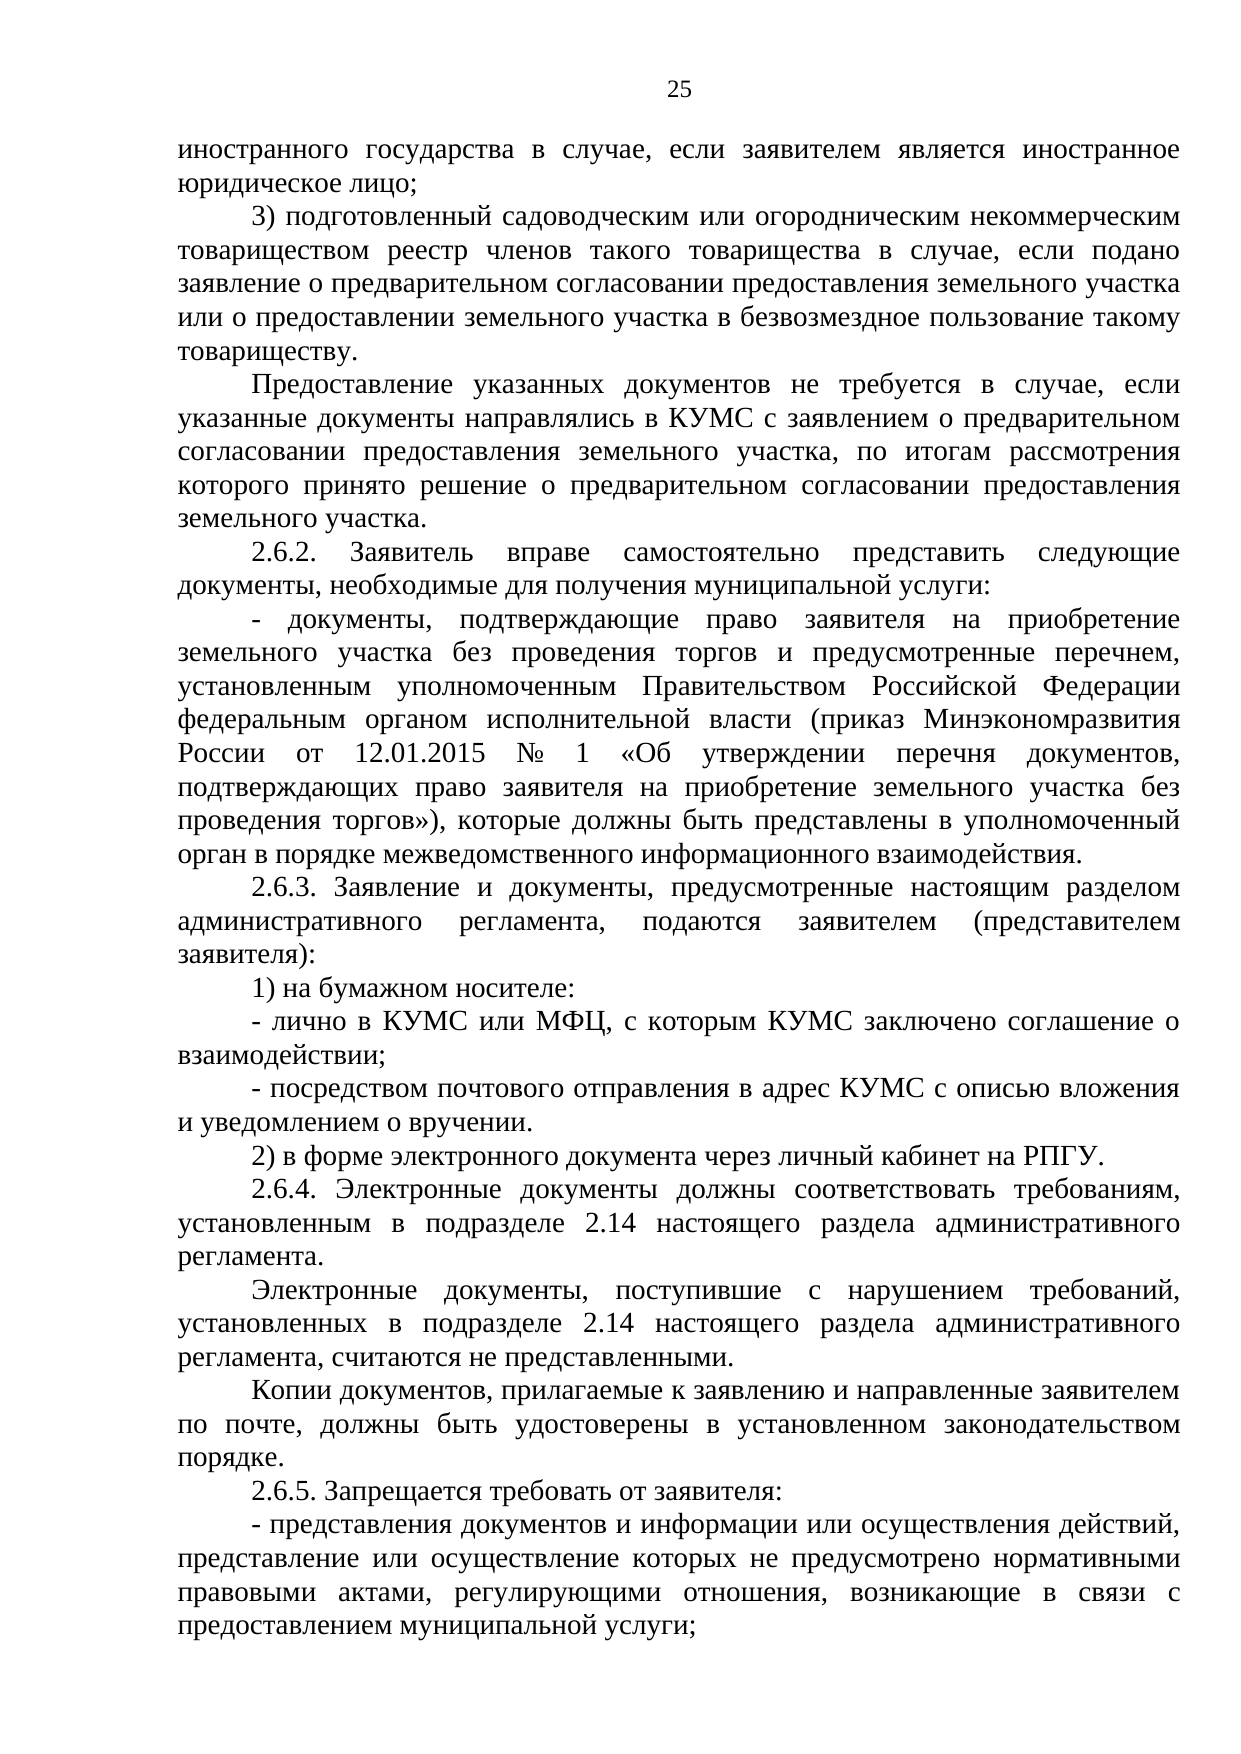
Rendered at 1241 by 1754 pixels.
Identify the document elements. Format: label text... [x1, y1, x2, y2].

text 2.6.5. Запрещается требовать от заявителя: [177, 1473, 1181, 1507]
text 2.6.2. Заявитель вправе самостоятельно представить следующие документы, необходимые для получения муниципальной услуги: [177, 534, 1181, 601]
text Копии документов, прилагаемые к заявлению и направленные заявителем по почте, должны быть удостоверены в установленном законодательством порядке. [177, 1372, 1181, 1473]
text 2.6.4. Электронные документы должны соответствовать требованиям, установленным в подразделе 2.14 настоящего раздела административного регламента. [177, 1171, 1181, 1272]
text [177, 131, 1181, 198]
text - представления документов и информации или осуществления действий, представление или осуществление которых не предусмотрено нормативными правовыми актами, регулирующими отношения, возникающие в связи с предоставлением муниципальной услуги; [177, 1507, 1181, 1641]
text 1) на бумажном носителе: [177, 970, 1181, 1003]
text - документы, подтверждающие право заявителя на приобретение земельного участка без проведения торгов и предусмотренные перечнем, установленным уполномоченным Правительством Российской Федерации федеральным органом исполнительной власти (приказ Минэкономразвития России от 12.01.2015 № 1 «Об утверждении перечня документов, подтверждающих право заявителя на приобретение земельного участка без проведения торгов»), которые должны быть представлены в уполномоченный орган в порядке межведомственного информационного взаимодействия. [177, 601, 1181, 869]
text - лично в КУМС или МФЦ, с которым КУМС заключено соглашение о взаимодействии; [177, 1003, 1181, 1071]
text 2) в форме электронного документа через личный кабинет на РПГУ. [177, 1138, 1181, 1171]
text Электронные документы, поступившие с нарушением требований, установленных в подразделе 2.14 настоящего раздела административного регламента, считаются не представленными. [177, 1272, 1181, 1372]
text 2.6.3. Заявление и документы, предусмотренные настоящим разделом административного регламента, подаются заявителем (представителем заявителя): [177, 869, 1181, 970]
text Предоставление указанных документов не требуется в случае, если указанные документы направлялись в КУМС с заявлением о предварительном согласовании предоставления земельного участка, по итогам рассмотрения которого принято решение о предварительном согласовании предоставления земельного участка. [177, 366, 1181, 534]
text - посредством почтового отправления в адрес КУМС с описью вложения и уведомлением о вручении. [177, 1071, 1181, 1138]
text 3) подготовленный садоводческим или огородническим некоммерческим товариществом реестр членов такого товарищества в случае, если подано заявление о предварительном согласовании предоставления земельного участка или о предоставлении земельного участка в безвозмездное пользование такому товариществу. [177, 198, 1181, 366]
